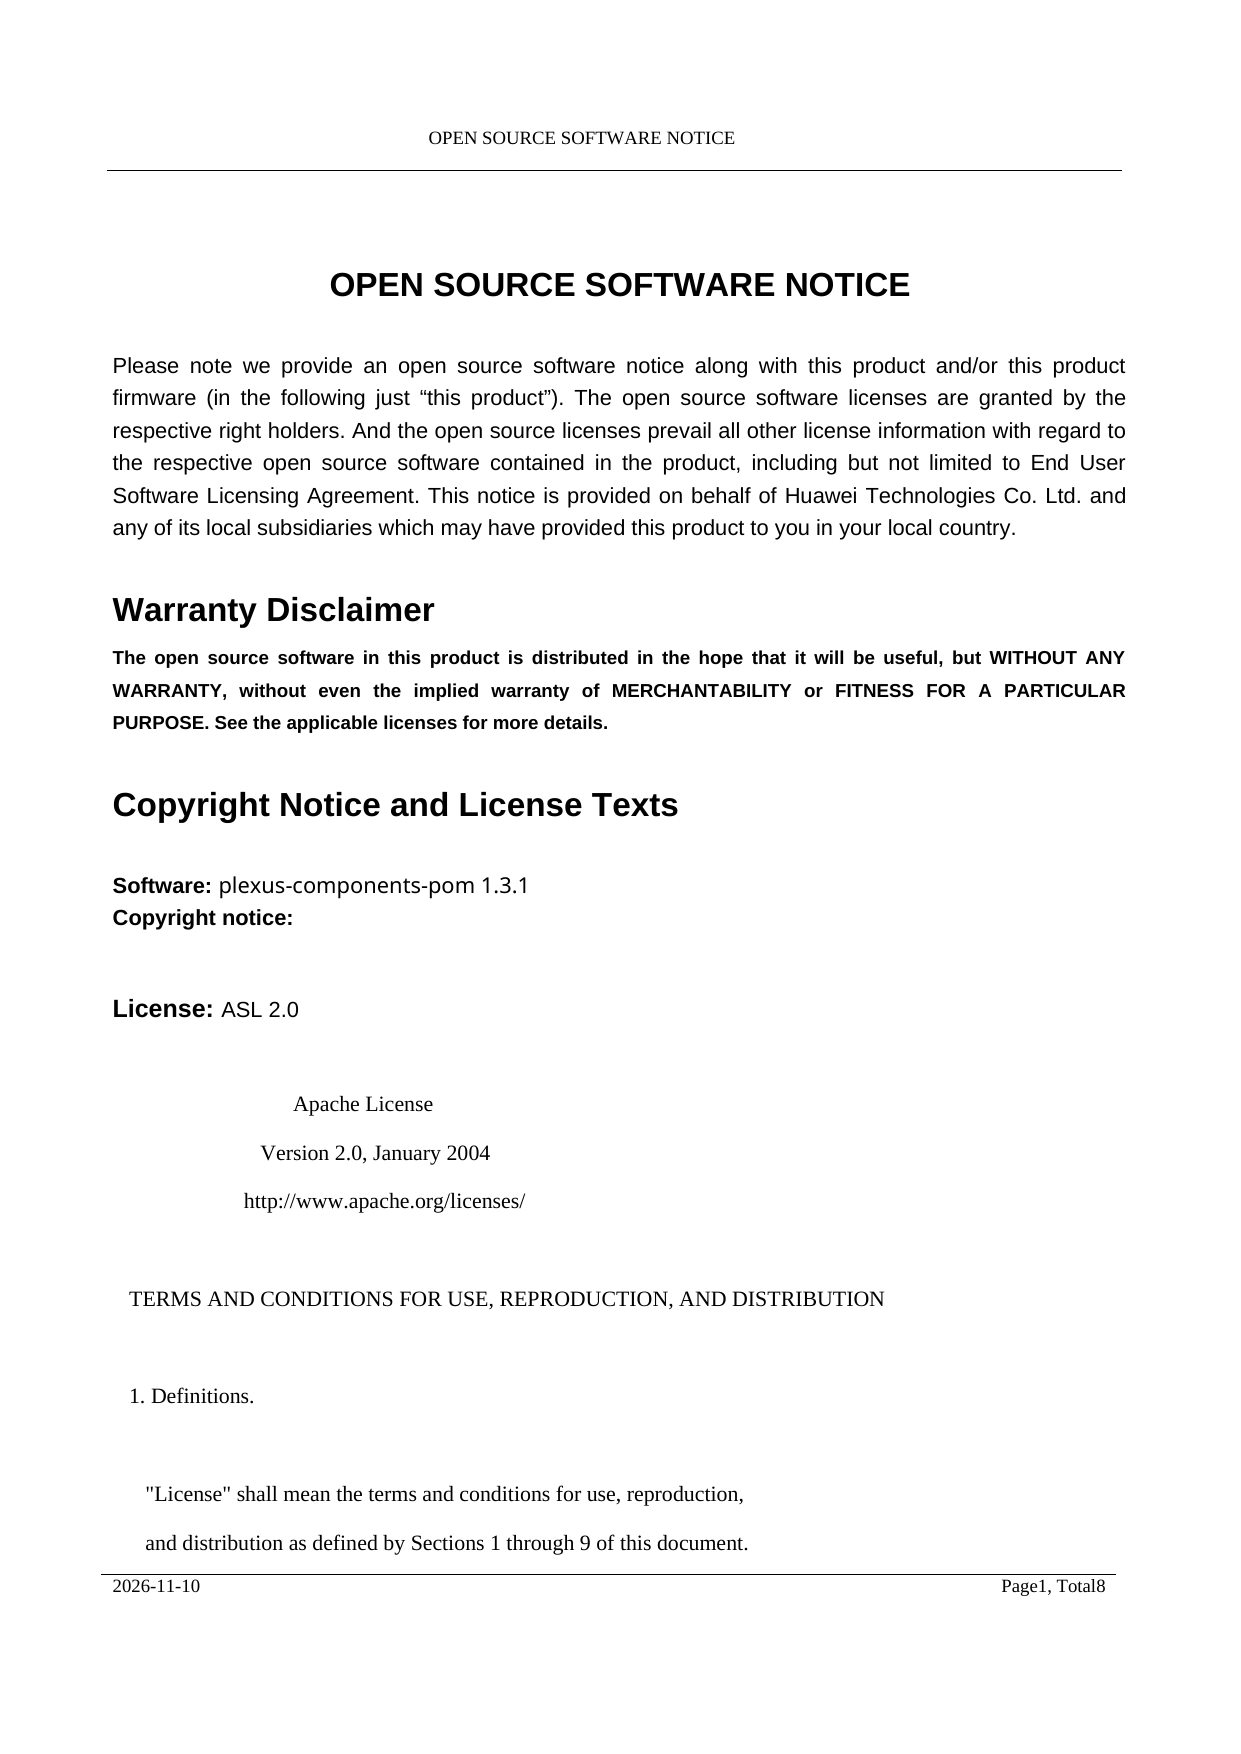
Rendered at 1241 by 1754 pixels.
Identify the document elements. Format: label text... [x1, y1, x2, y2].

text Please note we provide an open source software notice along with this product and/or this product firmware (in the following just “this product”). The open source software licenses are granted by the respective right holders. And the open source licenses prevail all other license information with regard to the respective open source software contained in the product, including but not limited to End User Software Licensing Agreement. This notice is provided on behalf of Huawei Technologies Co. Ltd. and any of its local subsidiaries which may have provided this product to you in your local country. [112, 349, 1128, 544]
text OPEN SOURCE SOFTWARE NOTICE [112, 251, 1128, 316]
text License: ASL 2.0 [112, 992, 1128, 1024]
text Warranty Disclaimer [112, 576, 1128, 641]
text Copyright notice: [112, 901, 1128, 934]
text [112, 1038, 1128, 1558]
text Copyright Notice and License Texts [112, 771, 1128, 836]
text Software: plexus-components-pom 1.3.1 [112, 869, 1128, 901]
text The open source software in this product is distributed in the hope that it will be useful, but WITHOUT ANY WARRANTY, without even the implied warranty of MERCHANTABILITY or FITNESS FOR A PARTICULAR PURPOSE. See the applicable licenses for more details. [112, 641, 1128, 739]
